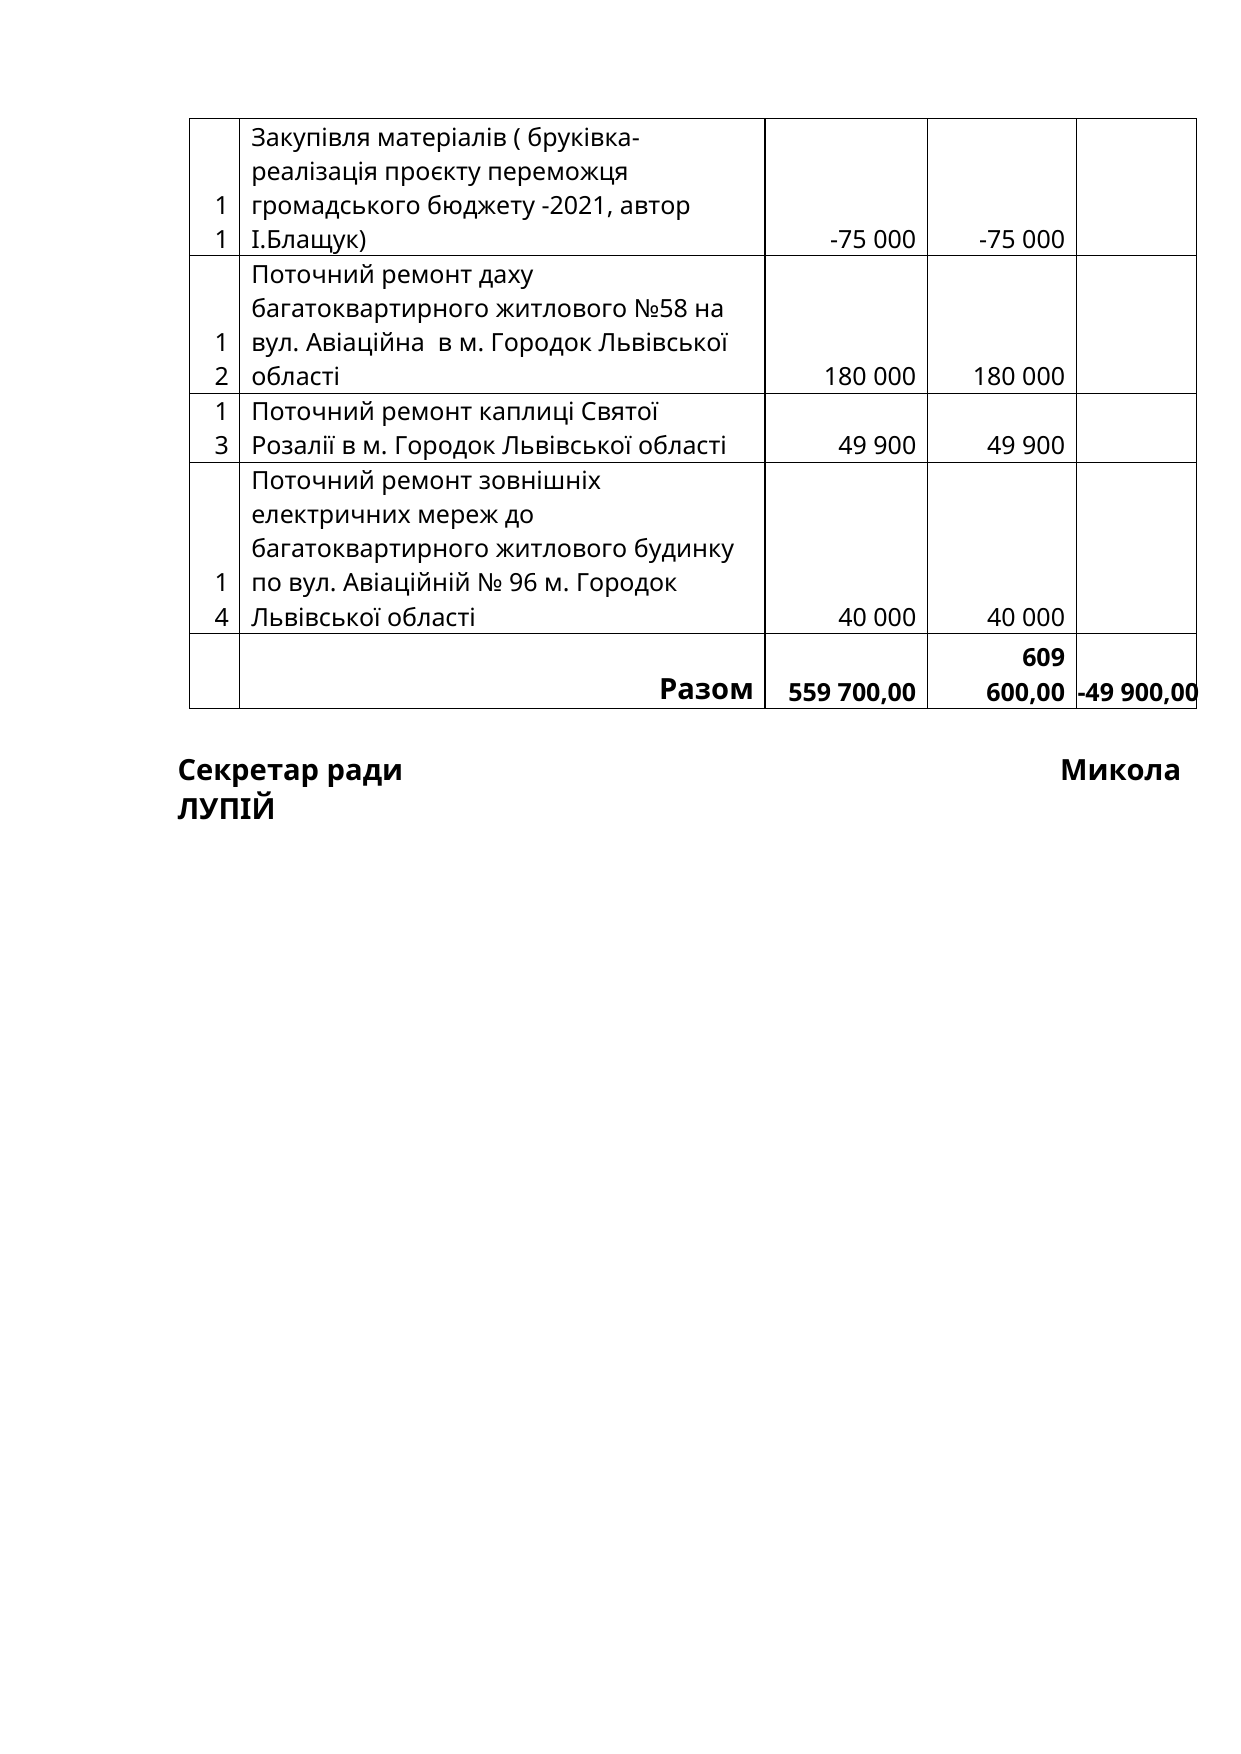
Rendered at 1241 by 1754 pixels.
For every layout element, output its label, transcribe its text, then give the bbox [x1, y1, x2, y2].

table_cell Разом [240, 634, 764, 708]
subtitle Секретар ради Микола ЛУПІЙ [177, 749, 1181, 828]
table_cell 49 900 [928, 394, 1076, 462]
table_cell -75 000 [928, 119, 1076, 255]
table_cell Поточний ремонт каплиці Святої Розалії в м. Городок Львівської області [240, 394, 764, 462]
table_cell -75 000 [766, 119, 927, 255]
table_cell 180 000 [928, 256, 1076, 393]
table_cell [1077, 119, 1196, 255]
table_cell [1077, 394, 1196, 462]
table_cell 180 000 [766, 256, 927, 393]
table_cell Поточний ремонт даху багатоквартирного житлового №58 на вул. Авіаційна в м. Городок Львівської області [240, 256, 764, 393]
table_cell Закупівля матеріалів ( бруківка-реалізація проєкту переможця громадського бюджету -2021, автор І.Блащук) [240, 119, 764, 255]
table_cell 11 [190, 119, 239, 255]
table_cell [1077, 256, 1196, 393]
table_cell 49 900 [766, 394, 927, 462]
table_cell [1077, 463, 1196, 633]
table_cell 40 000 [766, 463, 927, 633]
table_cell 559 700,00 [766, 634, 927, 708]
table_cell Поточний ремонт зовнішніх електричних мереж до багатоквартирного житлового будинку по вул. Авіаційній № 96 м. Городок Львівської області [240, 463, 764, 633]
table_cell 14 [190, 463, 239, 633]
table_cell 13 [190, 394, 239, 462]
table_cell -49 900,00 [1077, 634, 1196, 708]
table_cell 609 600,00 [928, 634, 1076, 708]
table_cell [190, 634, 239, 708]
table_cell 40 000 [928, 463, 1076, 633]
table_cell 12 [190, 256, 239, 393]
